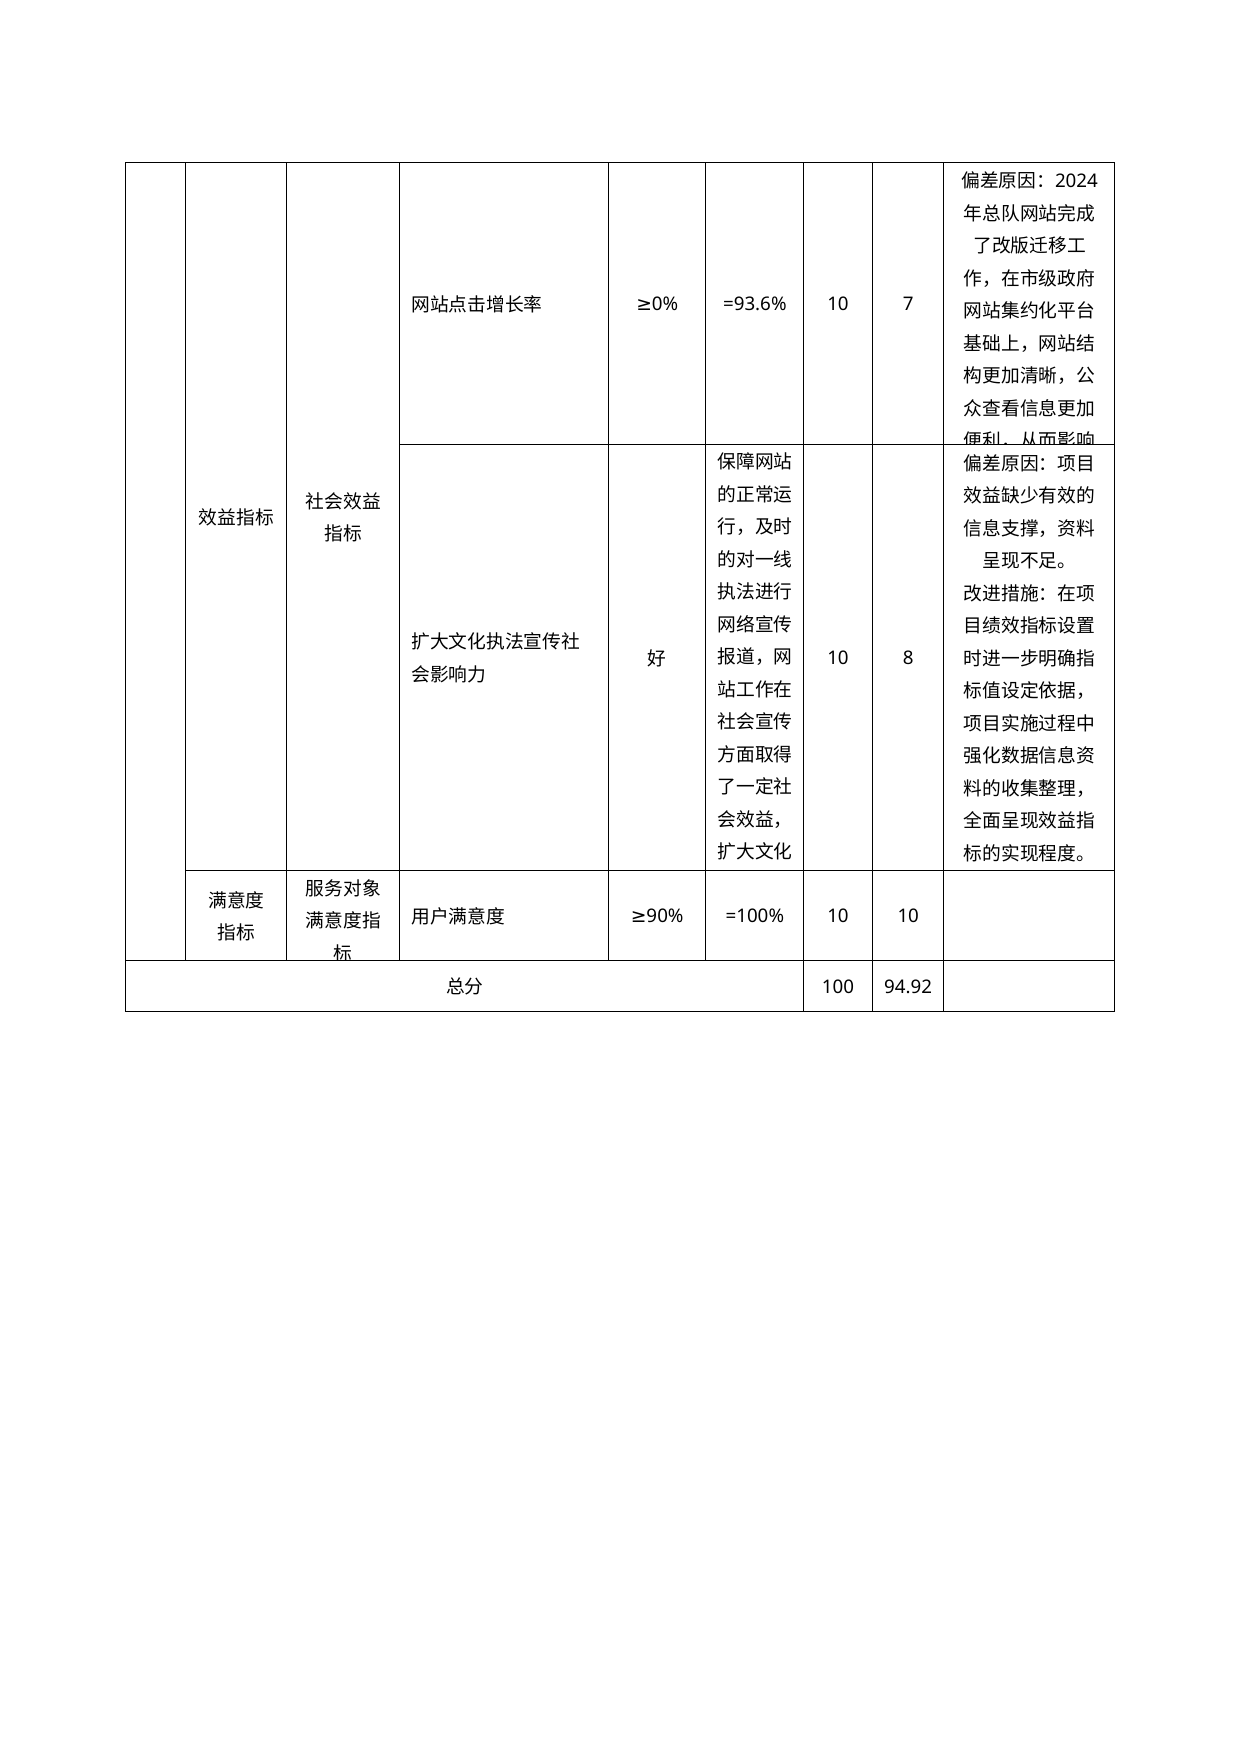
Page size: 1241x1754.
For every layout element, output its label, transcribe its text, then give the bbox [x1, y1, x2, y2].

table_cell 100 [804, 961, 872, 1011]
table_cell 94.92 [873, 961, 943, 1011]
table_cell 7 [873, 163, 943, 443]
table_cell 10 [804, 445, 872, 870]
table_cell 10 [873, 871, 943, 960]
table_cell 偏差原因：项目效益缺少有效的信息支撑，资料呈现不足。 改进措施：在项目绩效指标设置时进一步明确指标值设定依据，项目实施过程中强化数据信息资料的收集整理，全面呈现效益指标的实现程度。 [944, 445, 1114, 870]
table_cell 10 [804, 871, 872, 960]
table_cell 总分 [126, 961, 803, 1011]
table_cell ≥0% [609, 163, 705, 443]
table_cell 保障网站的正常运行，及时的对一线执法进行网络宣传报道，网站工作在社会宣传方面取得了一定社会效益，扩大文化执法宣传社会影响力。 [706, 445, 803, 870]
table_cell 满意度 指标 [186, 871, 286, 960]
table_cell 效益指标 [186, 163, 286, 870]
table_cell 服务对象满意度指标 [287, 871, 399, 960]
table_cell 10 [804, 163, 872, 443]
table_cell 社会效益 指标 [287, 163, 399, 870]
table_cell 好 [609, 445, 705, 870]
table_cell =100% [706, 871, 803, 960]
table_cell =93.6% [706, 163, 803, 443]
table_cell 用户满意度 [400, 871, 608, 960]
table_cell 网站点击增长率 [400, 163, 608, 443]
table_cell 偏差原因：2024年总队网站完成了改版迁移工作，在市级政府网站集约化平台基础上，网站结构更加清晰，公众查看信息更加便利，从而影响网站点击率。改进措施：后续将合理设置指标值。 [944, 163, 1114, 443]
table_cell ≥90% [609, 871, 705, 960]
table_cell [944, 871, 1114, 960]
table_cell 扩大文化执法宣传社会影响力 [400, 445, 608, 870]
table_cell [944, 961, 1114, 1011]
table_cell 8 [873, 445, 943, 870]
